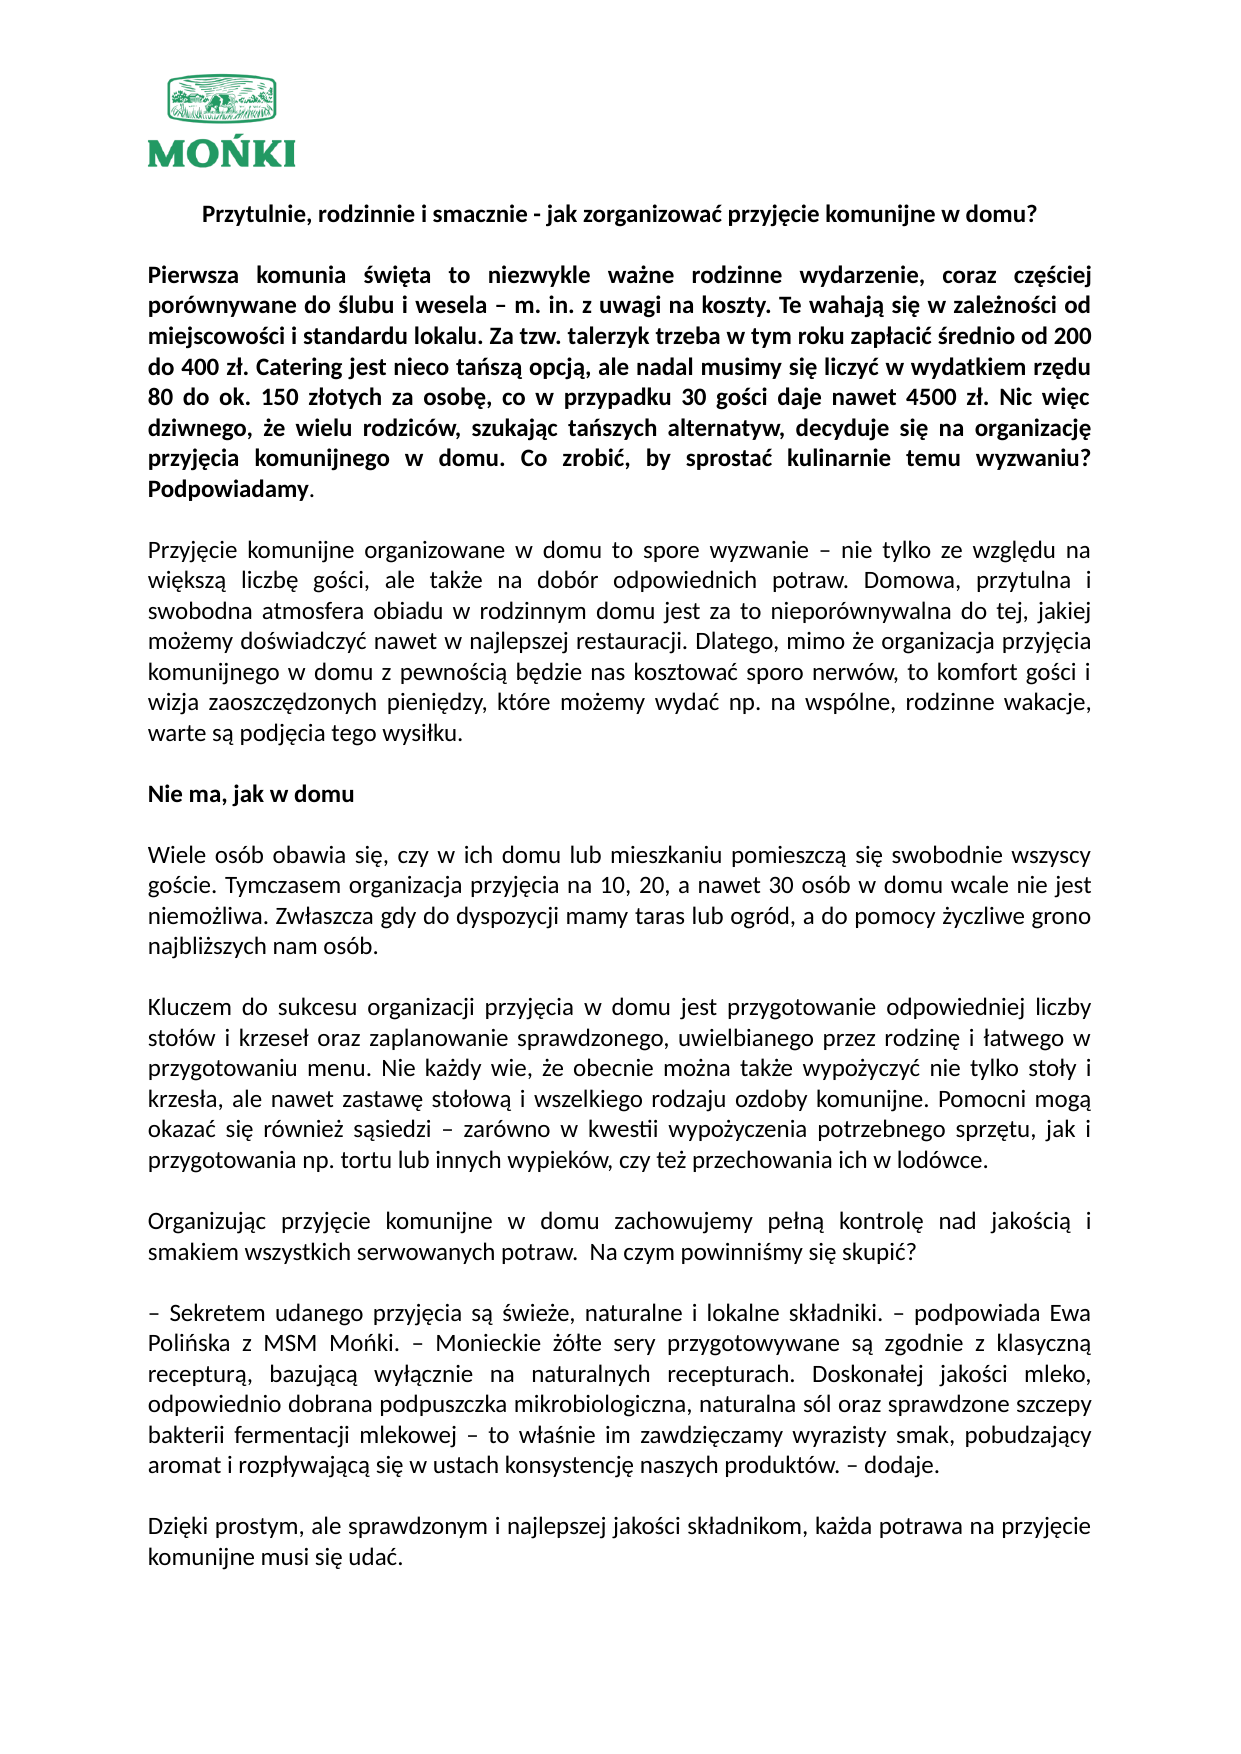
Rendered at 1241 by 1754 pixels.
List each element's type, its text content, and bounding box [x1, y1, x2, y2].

text Wiele osób obawia się, czy w ich domu lub mieszkaniu pomieszczą się swobodnie wszyscy goście. Tymczasem organizacja przyjęcia na 10, 20, a nawet 30 osób w domu wcale nie jest niemożliwa. Zwłaszcza gdy do dyspozycji mamy taras lub ogród, a do pomocy życzliwe grono najbliższych nam osób. [148, 839, 1093, 961]
picture [147, 73, 296, 168]
text Nie ma, jak w domu [148, 778, 1093, 808]
text Pierwsza komunia święta to niezwykle ważne rodzinne wydarzenie, coraz częściej porównywane do ślubu i wesela – m. in. z uwagi na koszty. Te wahają się w zależności od miejscowości i standardu lokalu. Za tzw. talerzyk trzeba w tym roku zapłacić średnio od 200 do 400 zł. Catering jest nieco tańszą opcją, ale nadal musimy się liczyć w wydatkiem rzędu 80 do ok. 150 złotych za osobę, co w przypadku 30 gości daje nawet 4500 zł. Nic więc dziwnego, że wielu rodziców, szukając tańszych alternatyw, decyduje się na organizację przyjęcia komunijnego w domu. Co zrobić, by sprostać kulinarnie temu wyzwaniu? Podpowiadamy. [148, 259, 1093, 503]
text Przytulnie, rodzinnie i smacznie - jak zorganizować przyjęcie komunijne w domu? [148, 198, 1093, 228]
text Przyjęcie komunijne organizowane w domu to spore wyzwanie – nie tylko ze względu na większą liczbę gości, ale także na dobór odpowiednich potraw. Domowa, przytulna i swobodna atmosfera obiadu w rodzinnym domu jest za to nieporównywalna do tej, jakiej możemy doświadczyć nawet w najlepszej restauracji. Dlatego, mimo że organizacja przyjęcia komunijnego w domu z pewnością będzie nas kosztować sporo nerwów, to komfort gości i wizja zaoszczędzonych pieniędzy, które możemy wydać np. na wspólne, rodzinne wakacje, warte są podjęcia tego wysiłku. [148, 534, 1093, 747]
text Dzięki prostym, ale sprawdzonym i najlepszej jakości składnikom, każda potrawa na przyjęcie komunijne musi się udać. [148, 1510, 1093, 1571]
text – Sekretem udanego przyjęcia są świeże, naturalne i lokalne składniki. – podpowiada Ewa Polińska z MSM Mońki. – Monieckie żółte sery przygotowywane są zgodnie z klasyczną recepturą, bazującą wyłącznie na naturalnych recepturach. Doskonałej jakości mleko, odpowiednio dobrana podpuszczka mikrobiologiczna, naturalna sól oraz sprawdzone szczepy bakterii fermentacji mlekowej – to właśnie im zawdzięczamy wyrazisty smak, pobudzający aromat i rozpływającą się w ustach konsystencję naszych produktów. – dodaje. [148, 1297, 1093, 1480]
text Organizując przyjęcie komunijne w domu zachowujemy pełną kontrolę nad jakością i smakiem wszystkich serwowanych potraw. Na czym powinniśmy się skupić? [148, 1205, 1093, 1266]
text Kluczem do sukcesu organizacji przyjęcia w domu jest przygotowanie odpowiedniej liczby stołów i krzeseł oraz zaplanowanie sprawdzonego, uwielbianego przez rodzinę i łatwego w przygotowaniu menu. Nie każdy wie, że obecnie można także wypożyczyć nie tylko stoły i krzesła, ale nawet zastawę stołową i wszelkiego rodzaju ozdoby komunijne. Pomocni mogą okazać się również sąsiedzi – zarówno w kwestii wypożyczenia potrzebnego sprzętu, jak i przygotowania np. tortu lub innych wypieków, czy też przechowania ich w lodówce. [148, 992, 1093, 1175]
